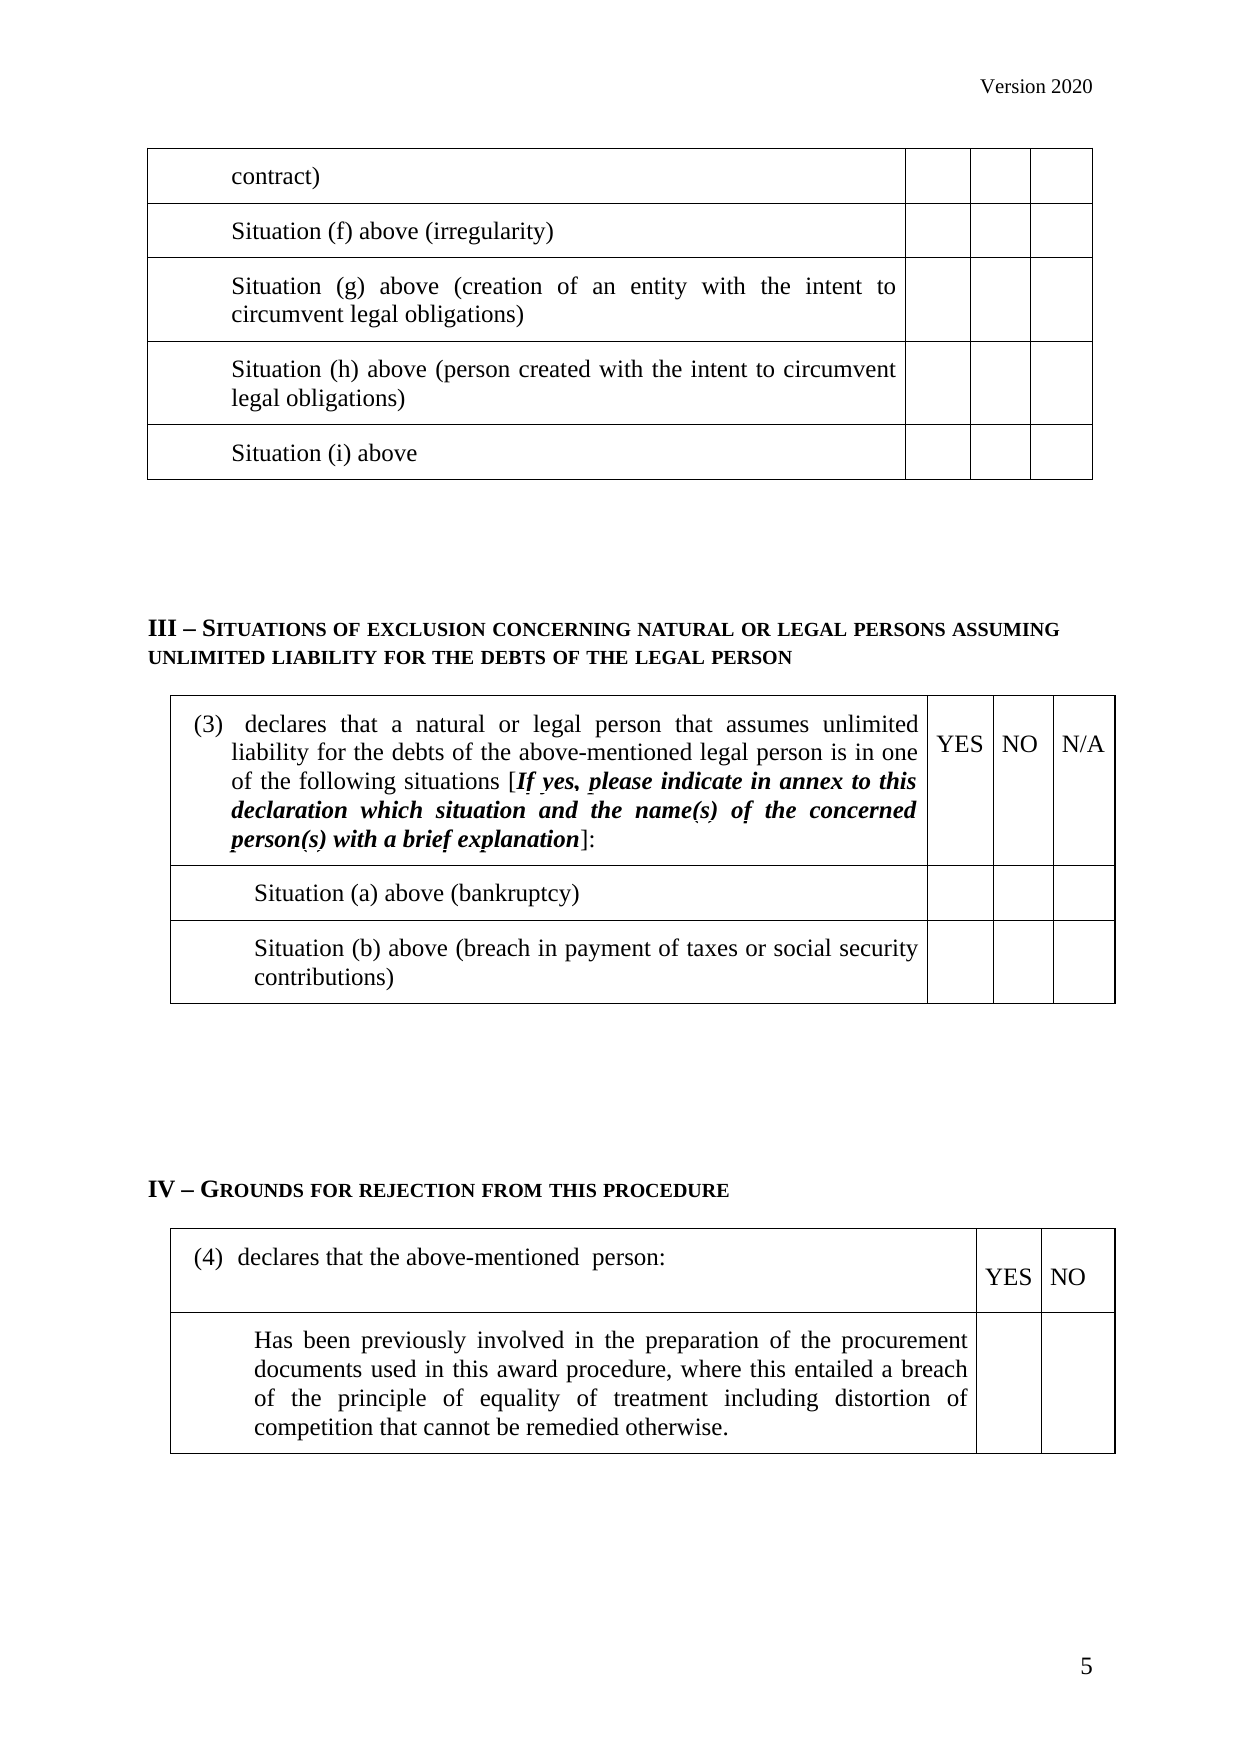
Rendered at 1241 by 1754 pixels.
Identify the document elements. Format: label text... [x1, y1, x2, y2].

table_cell [1042, 1313, 1114, 1453]
table_cell [1054, 921, 1114, 1003]
table_cell [971, 425, 1030, 479]
table_header NO [1042, 1229, 1114, 1312]
table_header N/A [1054, 696, 1114, 865]
table_cell [928, 921, 993, 1003]
table_header NO [994, 696, 1053, 865]
table_header declares that a natural or legal person that assumes unlimited liability for the debts of the above-mentioned legal person is in one of the following situations [If yes, please indicate in annex to this declaration which situation and the name(s) of the concerned person(s) with a brief explanation]: [171, 696, 927, 865]
table_cell [1031, 204, 1092, 257]
table_cell [1031, 149, 1092, 202]
table_cell [928, 866, 993, 920]
table_header YES [928, 696, 993, 865]
table_cell [906, 425, 970, 479]
table_cell [971, 258, 1030, 341]
table_cell [1031, 258, 1092, 341]
table_cell [1031, 425, 1092, 479]
table_cell Situation (a) above (bankruptcy) [171, 866, 927, 920]
table_cell Situation (f) above (irregularity) [148, 204, 905, 257]
table_cell [971, 204, 1030, 257]
table_cell Situation (i) above [148, 425, 905, 479]
table_header declares that the above-mentioned person: [171, 1229, 976, 1312]
table_cell [1054, 866, 1114, 920]
table_cell [977, 1313, 1041, 1453]
title IV – Grounds for rejection from this procedure [148, 1174, 1093, 1203]
table_cell Situation (h) above (person created with the intent to circumvent legal obligations) [148, 342, 905, 424]
title III – Situations of exclusion concerning natural or legal persons assuming unlimited liability for the debts of the legal person [148, 613, 1093, 670]
table_cell [906, 149, 970, 202]
table_cell Situation (b) above (breach in payment of taxes or social security contributions) [171, 921, 927, 1003]
table_header YES [977, 1229, 1041, 1312]
table_cell Has been previously involved in the preparation of the procurement documents used in this award procedure, where this entailed a breach of the principle of equality of treatment including distortion of competition that cannot be remedied otherwise. [171, 1313, 976, 1453]
table_cell [994, 921, 1053, 1003]
table_cell [1031, 342, 1092, 424]
table_cell [994, 866, 1053, 920]
table_cell [906, 204, 970, 257]
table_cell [148, 149, 905, 202]
table_cell [971, 149, 1030, 202]
table_cell [906, 342, 970, 424]
table_cell Situation (g) above (creation of an entity with the intent to circumvent legal obligations) [148, 258, 905, 341]
table_cell [906, 258, 970, 341]
table_cell [971, 342, 1030, 424]
